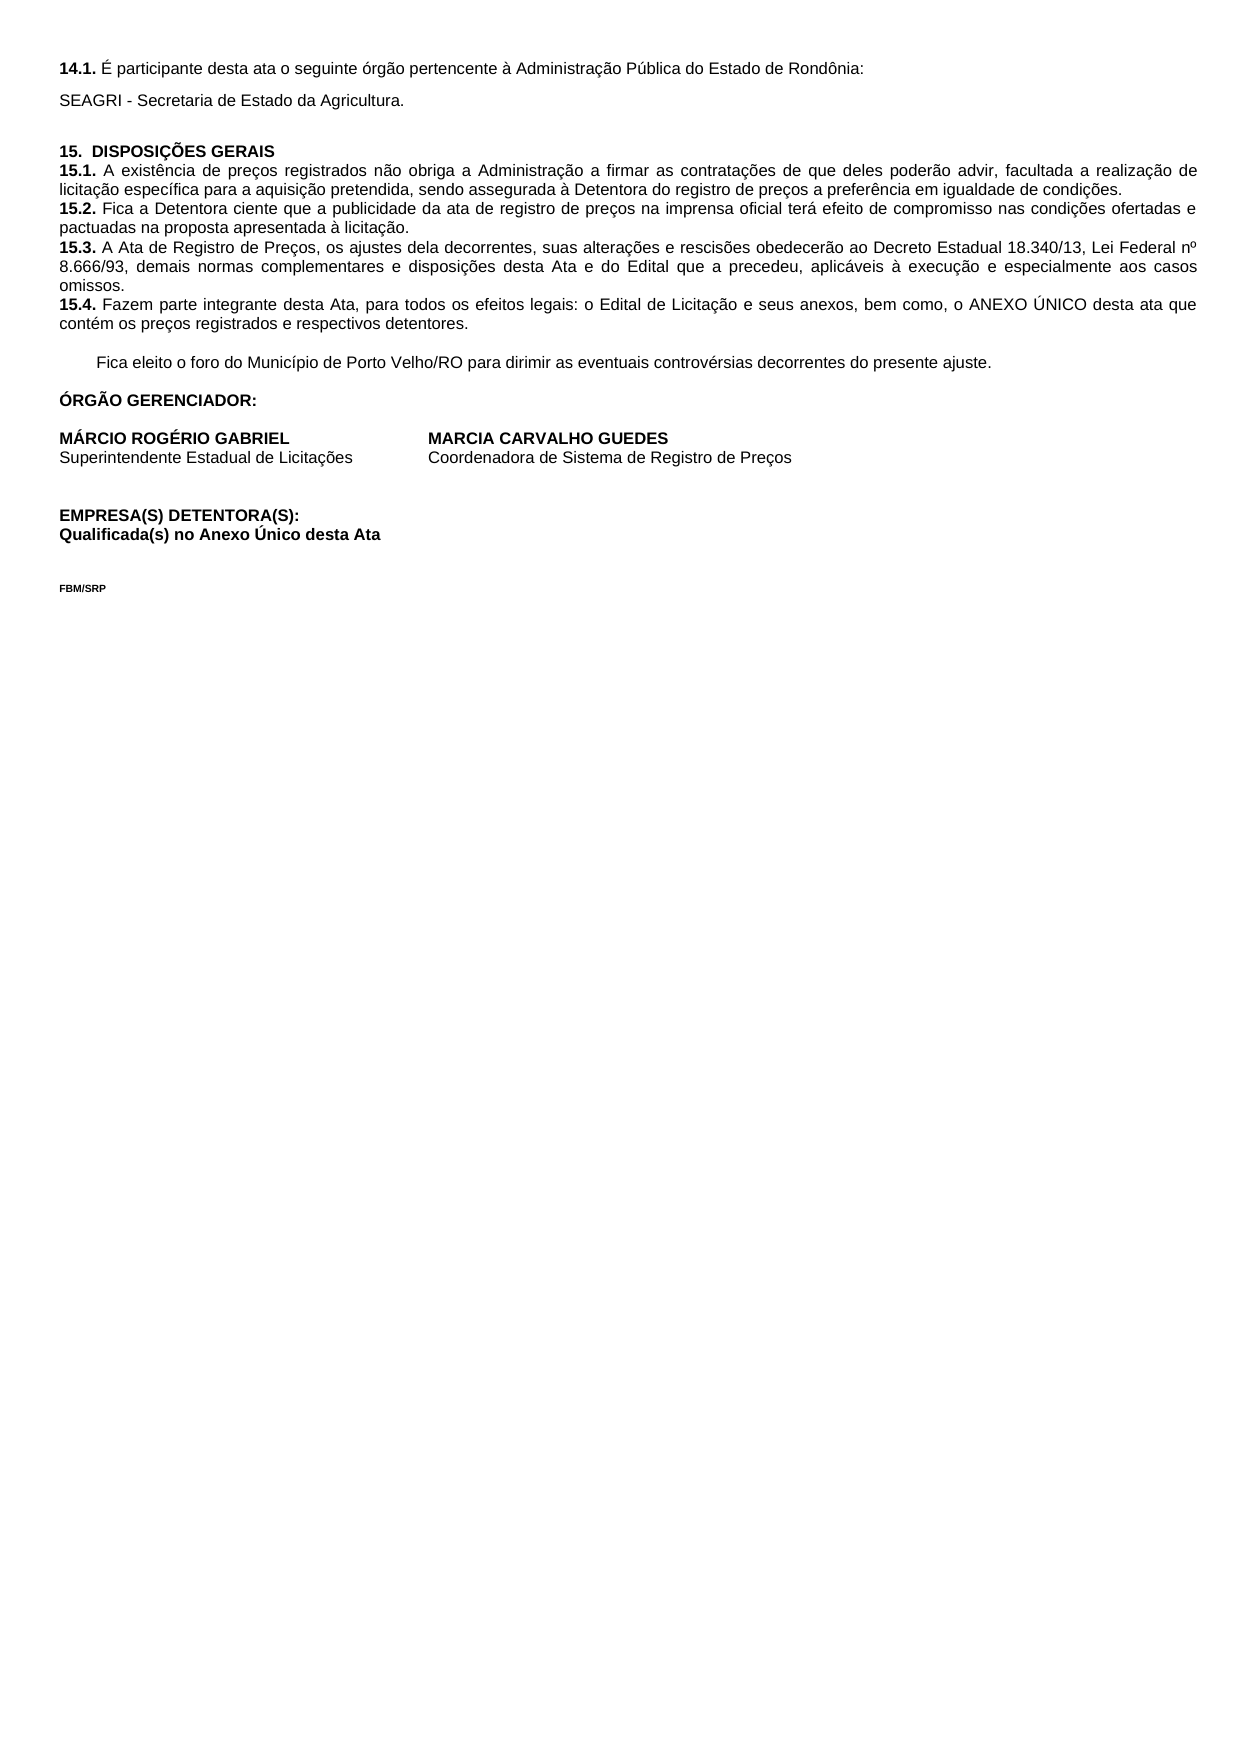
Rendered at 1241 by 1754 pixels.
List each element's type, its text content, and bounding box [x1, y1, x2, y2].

text 15. DISPOSIÇÕES GERAIS [59, 142, 1199, 161]
text ÓRGÃO GERENCIADOR: [59, 391, 1194, 410]
text MÁRCIO ROGÉRIO GABRIEL MARCIA CARVALHO GUEDES [59, 429, 1194, 448]
text Superintendente Estadual de Licitações Coordenadora de Sistema de Registro de Preços [59, 448, 1194, 467]
text SEAGRI - Secretaria de Estado da Agricultura. [59, 91, 1186, 110]
text Qualificada(s) no Anexo Único desta Ata [59, 525, 1194, 544]
text 15.1. A existência de preços registrados não obriga a Administração a firmar as contratações de que deles poderão advir, facultada a realização de licitação específica para a aquisição pretendida, sendo assegurada à Detentora do registro de preços a preferência em igualdade de condições. [59, 161, 1199, 199]
text 15.3. A Ata de Registro de Preços, os ajustes dela decorrentes, suas alterações e rescisões obedecerão ao Decreto Estadual 18.340/13, Lei Federal nº 8.666/93, demais normas complementares e disposições desta Ata e do Edital que a precedeu, aplicáveis à execução e especialmente aos casos omissos. [59, 237, 1199, 295]
text Fica eleito o foro do Município de Porto Velho/RO para dirimir as eventuais controvérsias decorrentes do presente ajuste. [59, 352, 1199, 372]
text EMPRESA(S) DETENTORA(S): [59, 506, 1194, 525]
text 15.4. Fazem parte integrante desta Ata, para todos os efeitos legais: o Edital de Licitação e seus anexos, bem como, o ANEXO ÚNICO desta ata que contém os preços registrados e respectivos detentores. [59, 295, 1199, 333]
text 15.2. Fica a Detentora ciente que a publicidade da ata de registro de preços na imprensa oficial terá efeito de compromisso nas condições ofertadas e pactuadas na proposta apresentada à licitação. [59, 199, 1199, 237]
text 14.1. É participante desta ata o seguinte órgão pertencente à Administração Pública do Estado de Rondônia: [59, 59, 1194, 78]
